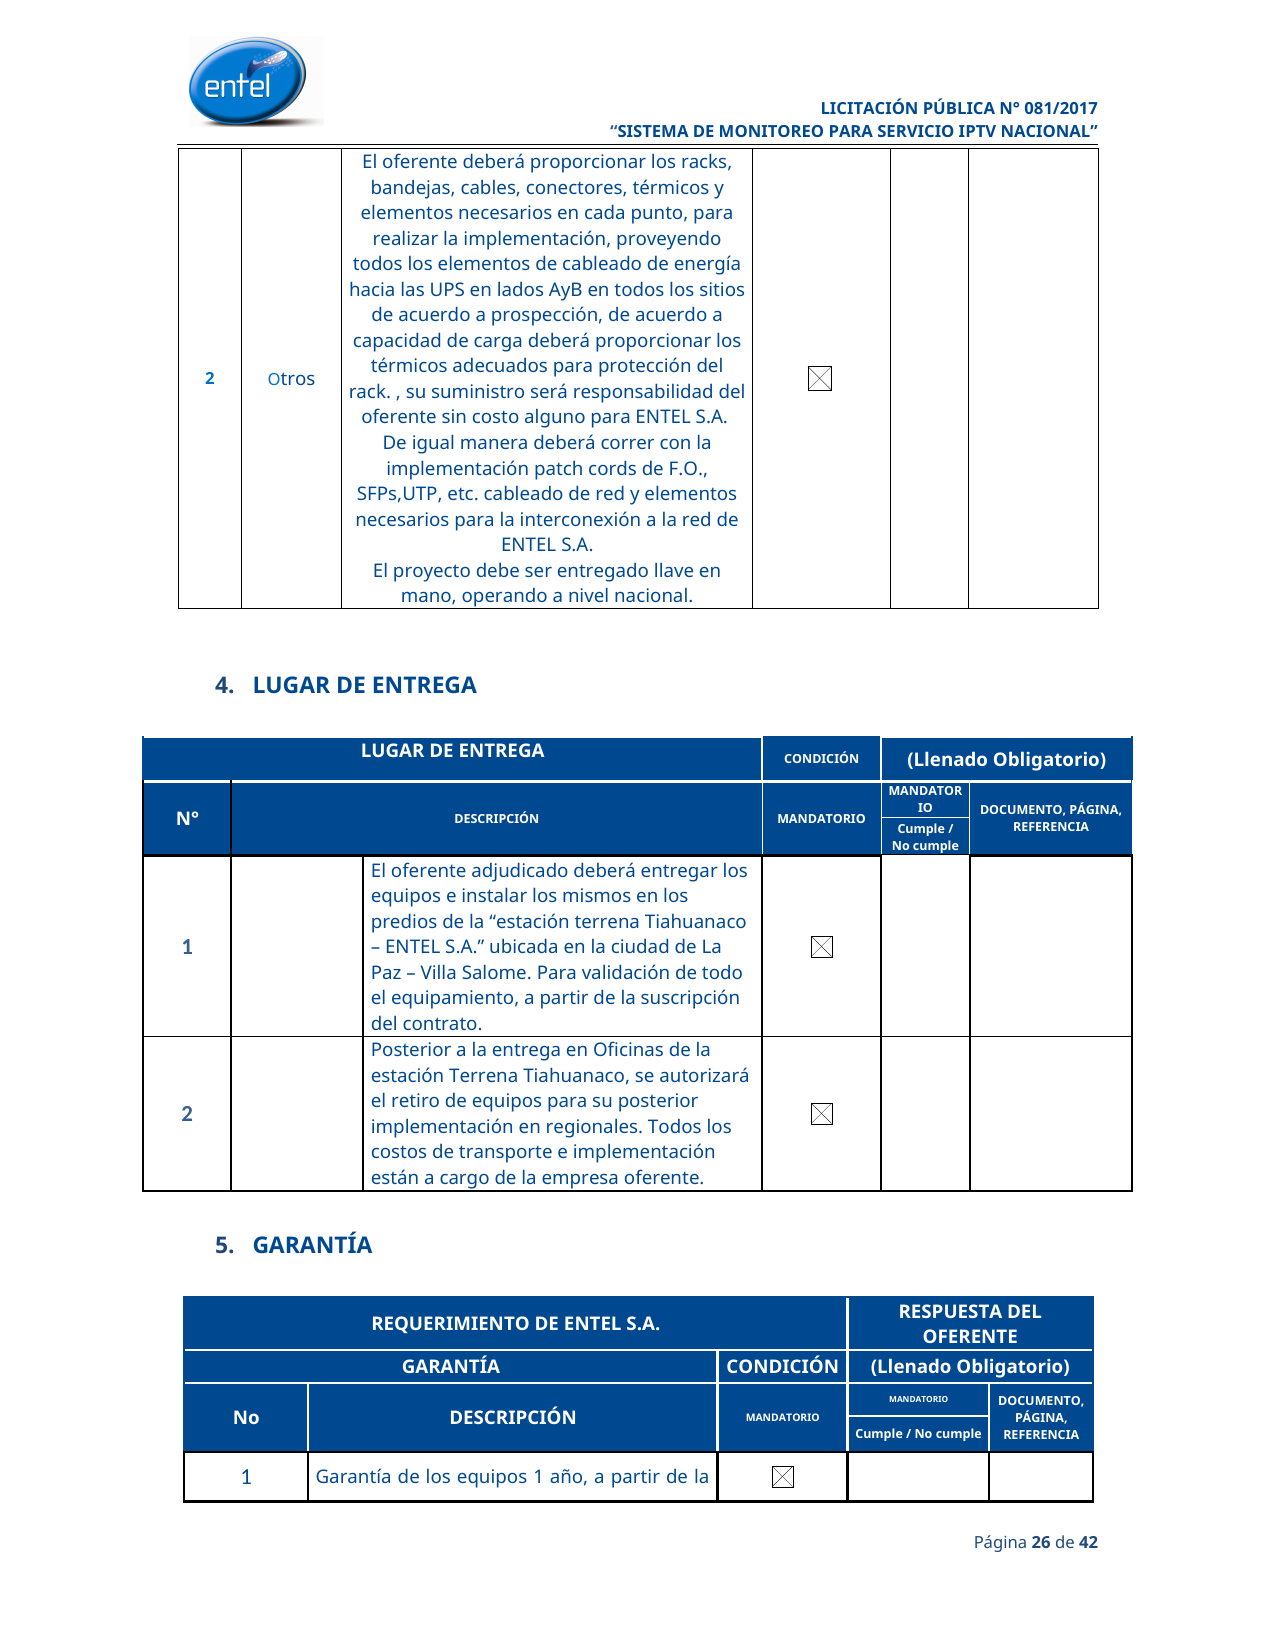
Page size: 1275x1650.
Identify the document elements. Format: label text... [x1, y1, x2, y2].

list GARANTÍA [215, 1229, 1098, 1261]
table_cell [763, 857, 880, 1036]
table_cell MANDATORIO [719, 1384, 846, 1451]
table_cell [232, 1037, 362, 1190]
table_cell Cumple / No cumple [849, 1417, 988, 1451]
table_cell [971, 857, 1131, 1036]
table_header (Llenado Obligatorio) [882, 738, 1131, 780]
table_cell 1 [144, 857, 230, 1036]
table_cell DOCUMENTO, PÁGINA, REFERENCIA [990, 1384, 1092, 1451]
table_cell MANDATORIO [763, 783, 881, 854]
table_cell [969, 149, 1098, 608]
table_cell Cumple / No cumple [882, 818, 969, 854]
table_cell [971, 1037, 1131, 1190]
table_cell MANDATORIO [882, 783, 969, 817]
table_cell El oferente deberá proporcionar los racks, bandejas, cables, conectores, térmicos y elementos necesarios en cada punto, para realizar la implementación, proveyendo todos los elementos de cableado de energía hacia las UPS en lados AyB en todos los sitios de acuerdo a prospección, de acuerdo a capacidad de carga deberá proporcionar los térmicos adecuados para protección del rack. , su suministro será responsabilidad del oferente sin costo alguno para ENTEL S.A. De igual manera deberá correr con la implementación patch cords de F.O., SFPs,UTP, etc. cableado de red y elementos necesarios para la interconexión a la red de ENTEL S.A. El proyecto debe ser entregado llave en mano, operando a nivel nacional. [342, 149, 752, 608]
table_cell 1 [185, 1453, 307, 1500]
list LUGAR DE ENTREGA [215, 669, 1098, 701]
table_cell El oferente adjudicado deberá entregar los equipos e instalar los mismos en los predios de la “estación terrena Tiahuanaco – ENTEL S.A.” ubicada en la ciudad de La Paz – Villa Salome. Para validación de todo el equipamiento, a partir de la suscripción del contrato. [364, 857, 761, 1036]
table_cell MANDATORIO [849, 1384, 988, 1415]
table_cell [232, 857, 362, 1036]
table_cell (Llenado Obligatorio) [849, 1351, 1092, 1382]
table_header LUGAR DE ENTREGA [144, 738, 761, 780]
table_cell [849, 1453, 988, 1500]
table_cell [990, 1453, 1092, 1500]
table_cell [882, 1037, 969, 1190]
table_cell [891, 149, 968, 608]
table_cell [753, 149, 890, 608]
table_cell [882, 855, 969, 1036]
table_header CONDICIÓN [763, 736, 880, 780]
table_cell N° [144, 783, 230, 854]
table_cell GARANTÍA [185, 1351, 716, 1382]
table_cell [763, 1037, 880, 1190]
table_cell 2 [144, 1037, 230, 1190]
table_cell 2 [179, 149, 241, 608]
table_cell Posterior a la entrega en Oficinas de la estación Terrena Tiahuanaco, se autorizará el retiro de equipos para su posterior implementación en regionales. Todos los costos de transporte e implementación están a cargo de la empresa oferente. [364, 1037, 761, 1190]
picture [188, 36, 324, 127]
table_cell [719, 1453, 846, 1500]
table_header REQUERIMIENTO DE ENTEL S.A. [185, 1298, 846, 1349]
table_cell DOCUMENTO, PÁGINA, REFERENCIA [970, 783, 1132, 854]
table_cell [309, 1453, 716, 1500]
table_cell Otros [242, 149, 341, 608]
table_header RESPUESTA DEL OFERENTE [849, 1298, 1092, 1349]
table_cell DESCRIPCIÓN [309, 1384, 716, 1451]
table_cell CONDICIÓN [719, 1351, 846, 1382]
table_cell No [185, 1384, 307, 1451]
table_cell DESCRIPCIÓN [232, 783, 762, 854]
